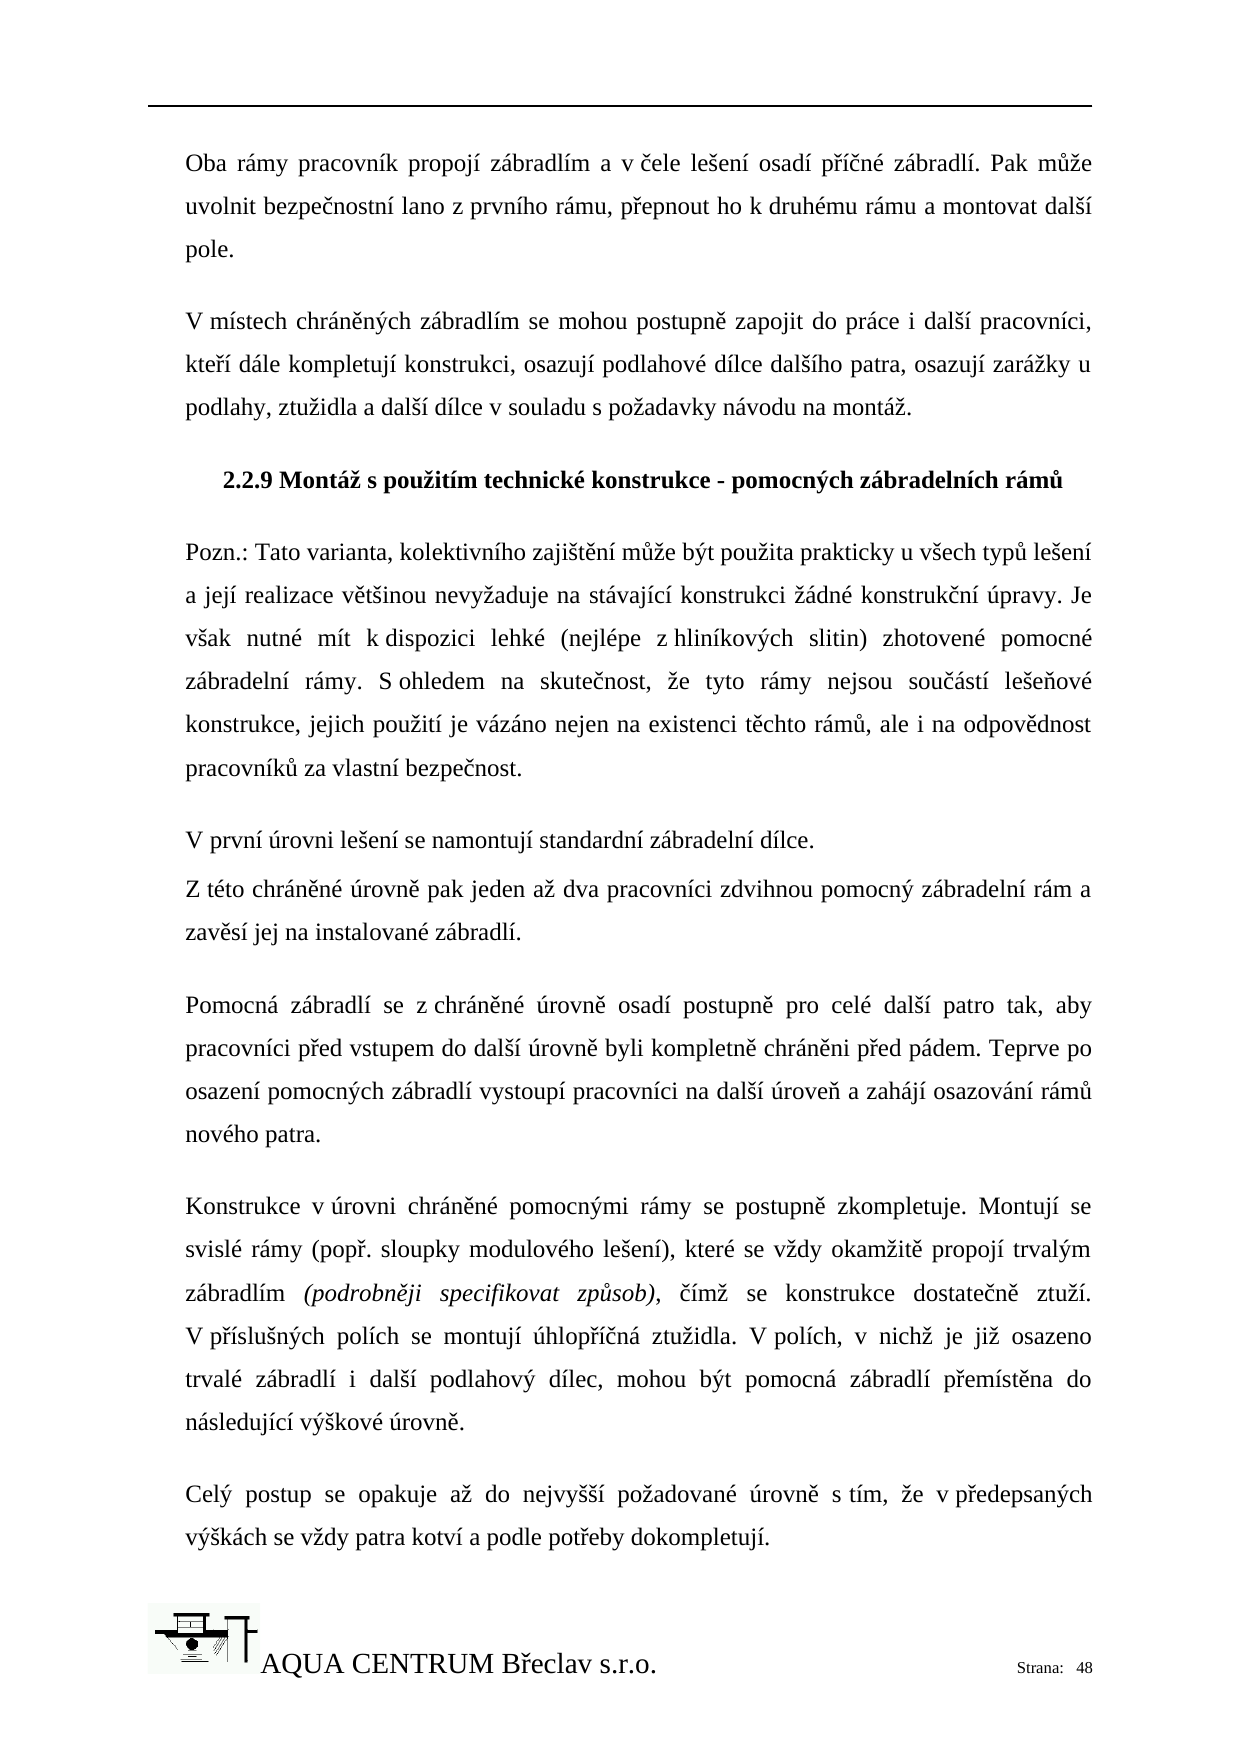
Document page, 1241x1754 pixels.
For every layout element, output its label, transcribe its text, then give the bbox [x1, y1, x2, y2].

text Z této chráněné úrovně pak jeden až dva pracovníci zdvihnou pomocný zábradelní rám a zavěsí jej na instalované zábradlí. [185, 874, 1092, 946]
text V první úrovni lešení se namontují standardní zábradelní dílce. [185, 825, 1092, 854]
subtitle 2.2.9 Montáž s použitím technické konstrukce - pomocných zábradelních rámů [185, 465, 1092, 493]
text Celý postup se opakuje až do nejvyšší požadované úrovně s tím, že v předepsaných výškách se vždy patra kotví a podle potřeby dokompletují. [185, 1479, 1092, 1551]
text Konstrukce v úrovni chráněné pomocnými rámy se postupně zkompletuje. Montují se svislé rámy (popř. sloupky modulového lešení), které se vždy okamžitě propojí trvalým zábradlím (podrobněji specifikovat způsob), čímž se konstrukce dostatečně ztuží. V příslušných polích se montují úhlopříčná ztužidla. V polích, v nichž je již osazeno trvalé zábradlí i další podlahový dílec, mohou být pomocná zábradlí přemístěna do následující výškové úrovně. [185, 1191, 1092, 1436]
text Pozn.: Tato varianta, kolektivního zajištění může být použita prakticky u všech typů lešení a její realizace většinou nevyžaduje na stávající konstrukci žádné konstrukční úpravy. Je však nutné mít k dispozici lehké (nejlépe z hliníkových slitin) zhotovené pomocné zábradelní rámy. S ohledem na skutečnost, že tyto rámy nejsou součástí lešeňové konstrukce, jejich použití je vázáno nejen na existenci těchto rámů, ale i na odpovědnost pracovníků za vlastní bezpečnost. [185, 537, 1092, 781]
text Pomocná zábradlí se z chráněné úrovně osadí postupně pro celé další patro tak, aby pracovníci před vstupem do další úrovně byli kompletně chráněni před pádem. Teprve po osazení pomocných zábradlí vystoupí pracovníci na další úroveň a zahájí osazování rámů nového patra. [185, 990, 1092, 1148]
picture [147, 1603, 261, 1674]
text Oba rámy pracovník propojí zábradlím a v čele lešení osadí příčné zábradlí. Pak může uvolnit bezpečnostní lano z prvního rámu, přepnout ho k druhému rámu a montovat další pole. [185, 148, 1092, 263]
text V místech chráněných zábradlím se mohou postupně zapojit do práce i další pracovníci, kteří dále kompletují konstrukci, osazují podlahové dílce dalšího patra, osazují zarážky u podlahy, ztužidla a další dílce v souladu s požadavky návodu na montáž. [185, 306, 1092, 421]
